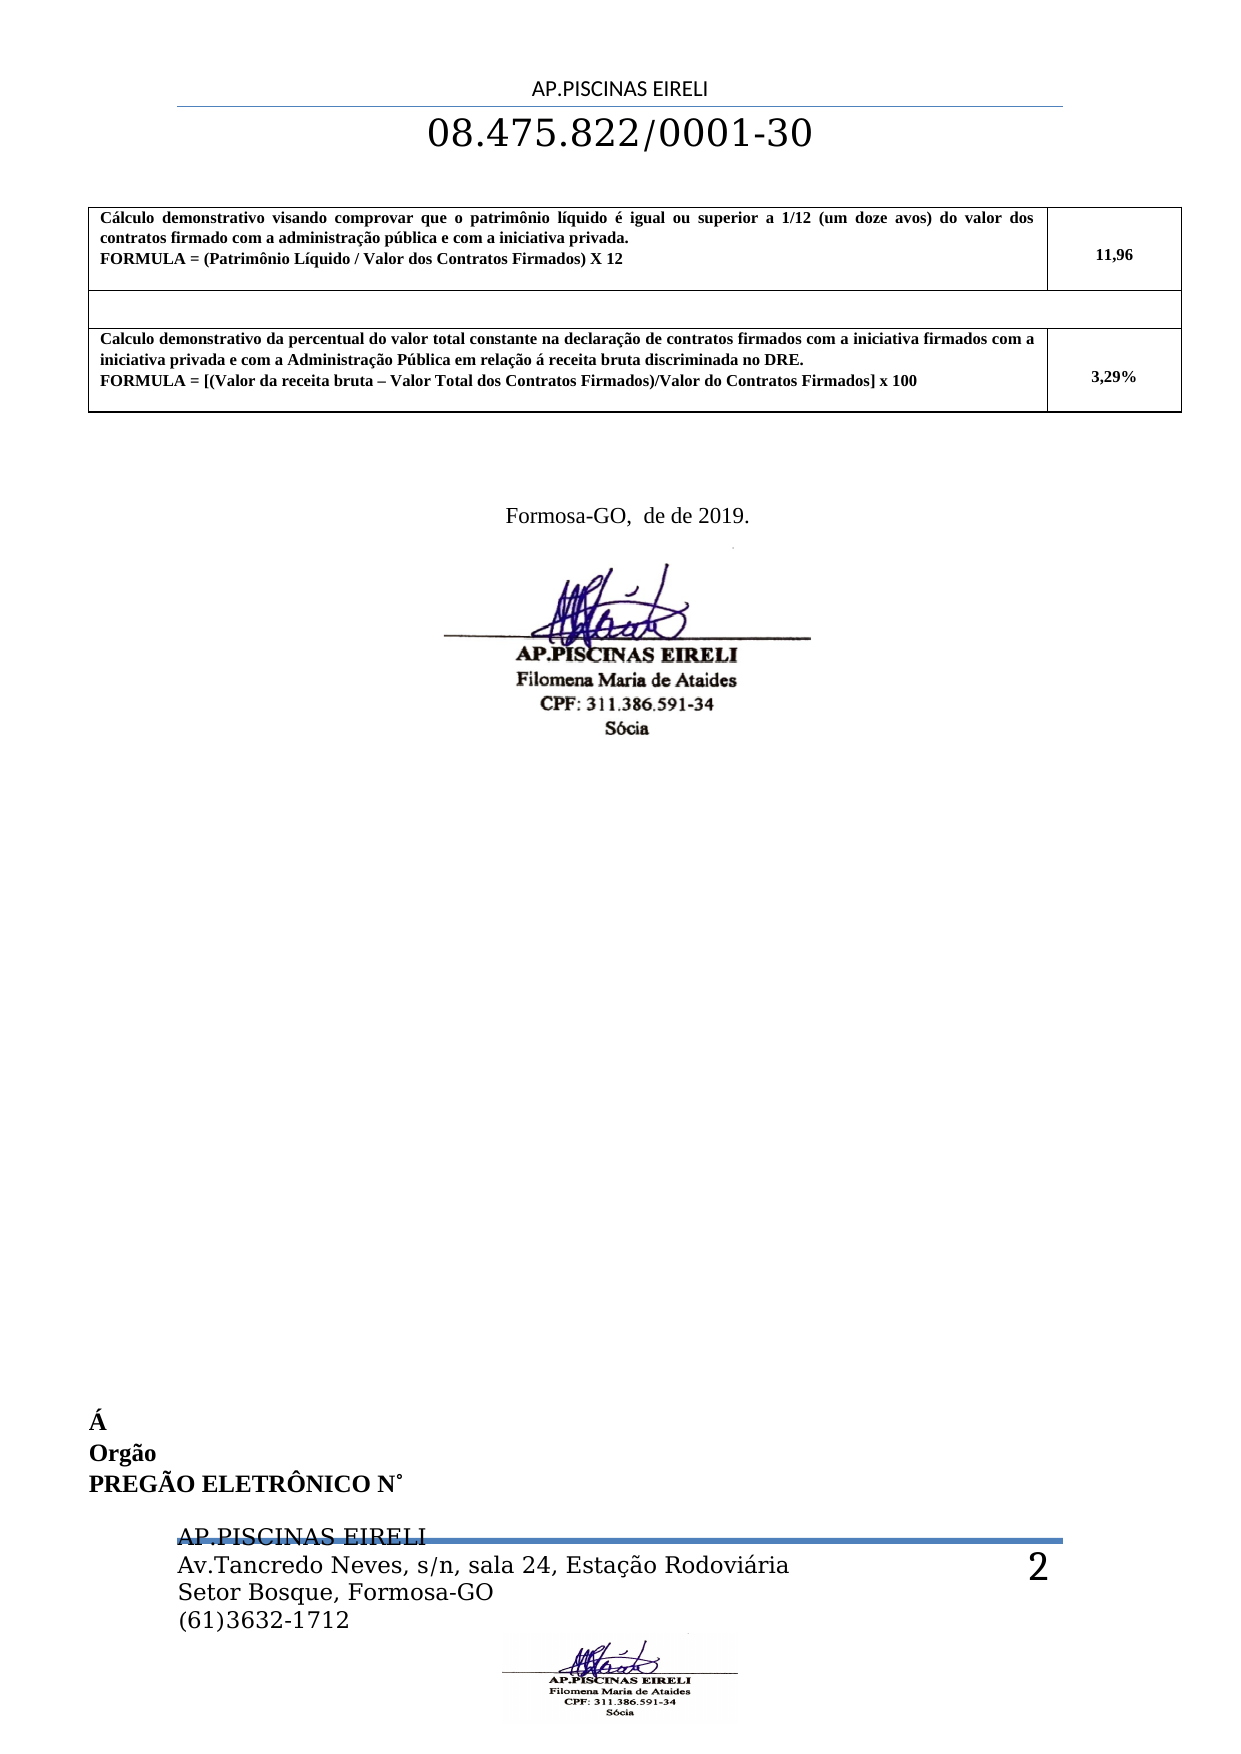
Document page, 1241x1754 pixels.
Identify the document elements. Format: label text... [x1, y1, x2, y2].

text Á [88, 1407, 1181, 1436]
table_cell Calculo demonstrativo da percentual do valor total constante na declaração de contratos firmados com a iniciativa firmados com a iniciativa privada e com a Administração Pública em relação á receita bruta discriminada no DRE. FORMULA = [(Valor da receita bruta – Valor Total dos Contratos Firmados)/Valor do Contratos Firmados] x 100 [89, 329, 1047, 411]
table_cell 3,29% [1048, 329, 1181, 411]
picture [502, 1633, 739, 1724]
text Orgão [88, 1438, 1181, 1467]
text Formosa-GO, de de 2019. [133, 503, 1122, 529]
table_cell 11,96 [1048, 208, 1181, 290]
text PREGÃO ELETRÔNICO N˚ [88, 1469, 1181, 1498]
table_cell [89, 291, 1181, 328]
picture [443, 547, 812, 755]
table_cell Cálculo demonstrativo visando comprovar que o patrimônio líquido é igual ou superior a 1/12 (um doze avos) do valor dos contratos firmado com a administração pública e com a iniciativa privada. FORMULA = (Patrimônio Líquido / Valor dos Contratos Firmados) X 12 [89, 208, 1047, 290]
